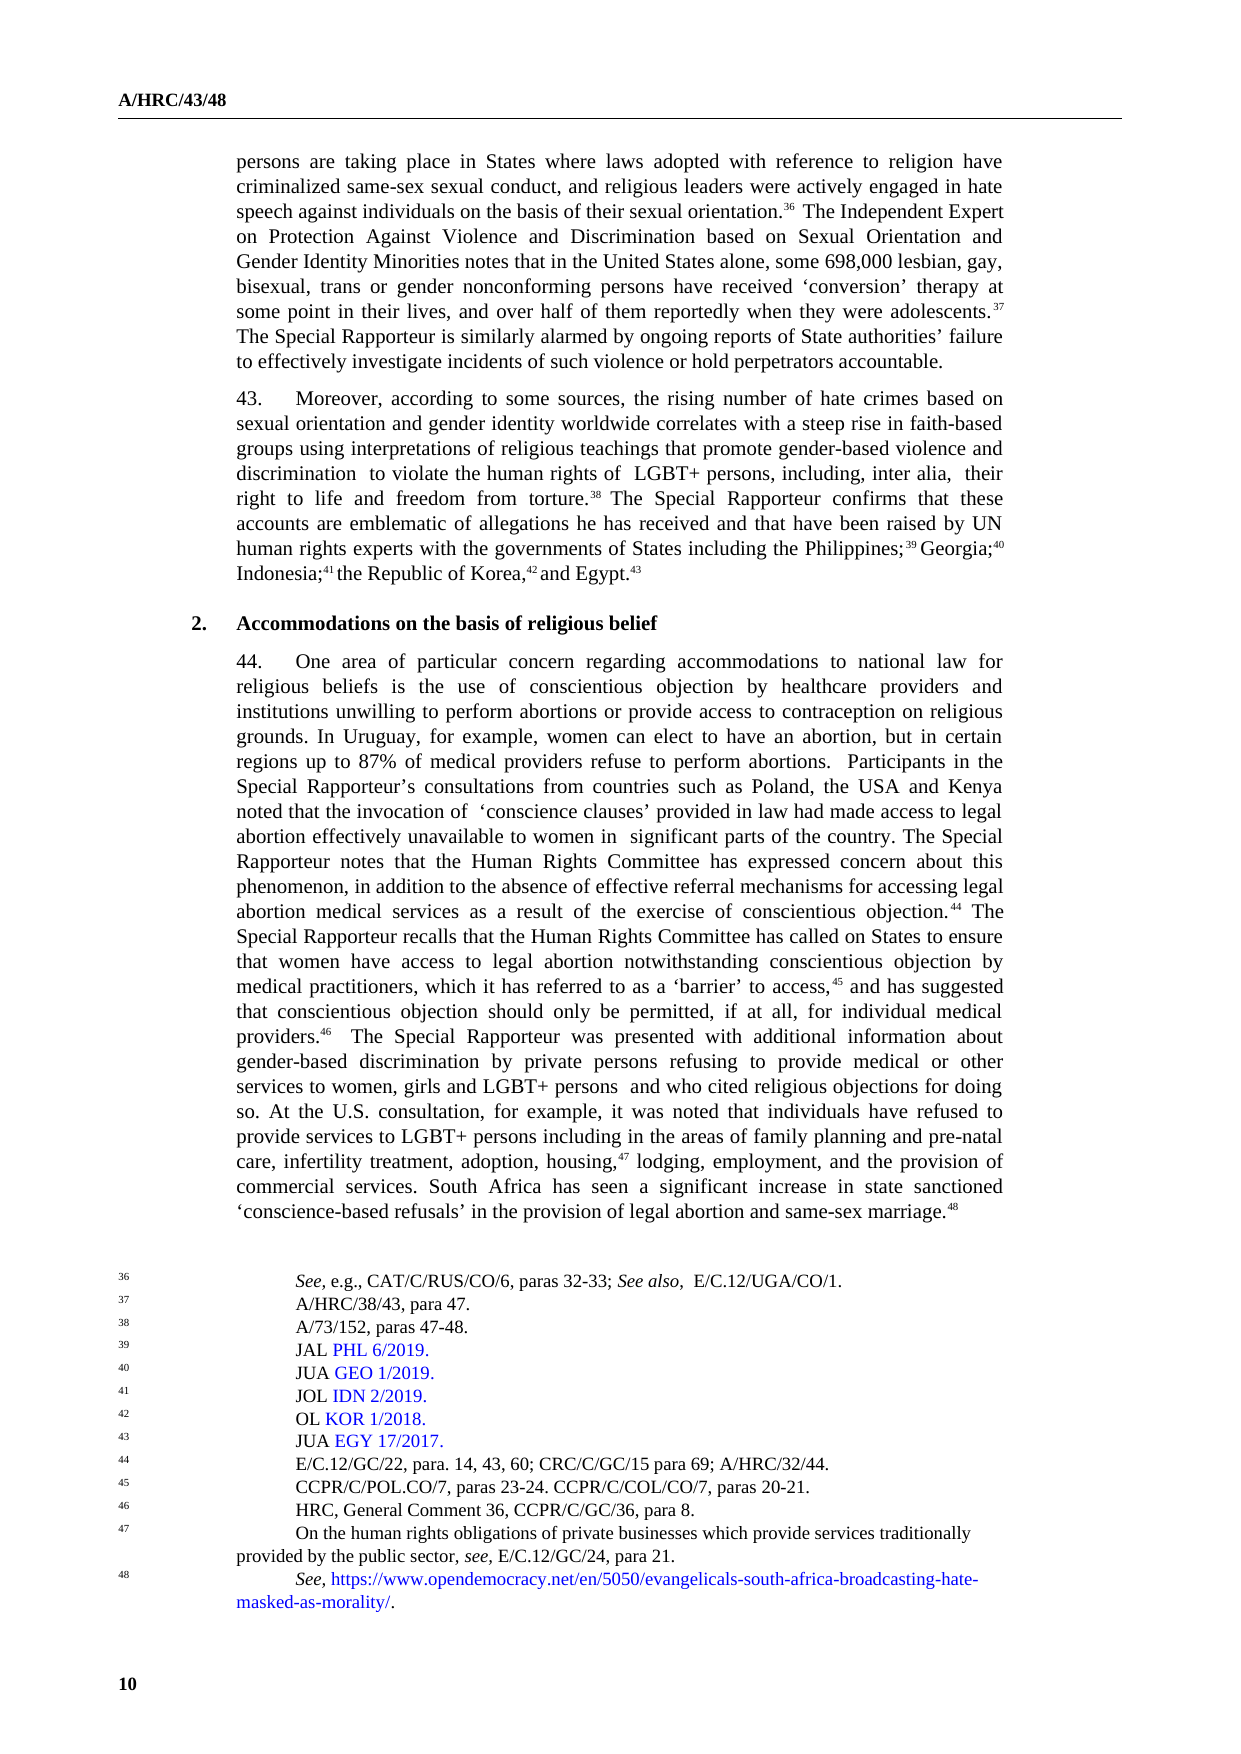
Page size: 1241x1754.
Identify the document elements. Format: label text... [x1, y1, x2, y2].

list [236, 148, 1004, 373]
list One area of particular concern regarding accommodations to national law for religious beliefs is the use of conscientious objection by healthcare providers and institutions unwilling to perform abortions or provide access to contraception on religious grounds. In Uruguay, for example, women can elect to have an abortion, but in certain regions up to 87% of medical providers refuse to perform abortions. Participants in the Special Rapporteur’s consultations from countries such as Poland, the USA and Kenya noted that the invocation of ‘conscience clauses’ provided in law had made access to legal abortion effectively unavailable to women in significant parts of the country. The Special Rapporteur notes that the Human Rights Committee has expressed concern about this phenomenon, in addition to the absence of effective referral mechanisms for accessing legal abortion medical services as a result of the exercise of conscientious objection. The Special Rapporteur recalls that the Human Rights Committee has called on States to ensure that women have access to legal abortion notwithstanding conscientious objection by medical practitioners, which it has referred to as a ‘barrier’ to access, and has suggested that conscientious objection should only be permitted, if at all, for individual medical providers. The Special Rapporteur was presented with additional information about gender-based discrimination by private persons refusing to provide medical or other services to women, girls and LGBT+ persons and who cited religious objections for doing so. At the U.S. consultation, for example, it was noted that individuals have refused to provide services to LGBT+ persons including in the areas of family planning and pre-natal care, infertility treatment, adoption, housing, lodging, employment, and the provision of commercial services. South Africa has seen a significant increase in state sanctioned ‘conscience-based refusals’ in the provision of legal abortion and same-sex marriage. [236, 648, 1004, 1223]
list Moreover, according to some sources, the rising number of hate crimes based on sexual orientation and gender identity worldwide correlates with a steep rise in faith-based groups using interpretations of religious teachings that promote gender-based violence and discrimination to violate the human rights of LGBT+ persons, including, inter alia, their right to life and freedom from torture. The Special Rapporteur confirms that these accounts are emblematic of allegations he has received and that have been raised by UN human rights experts with the governments of States including the Philippines; Georgia; Indonesia; the Republic of Korea, and Egypt. [236, 385, 1004, 585]
text 2. Accommodations on the basis of religious belief [118, 610, 1004, 635]
